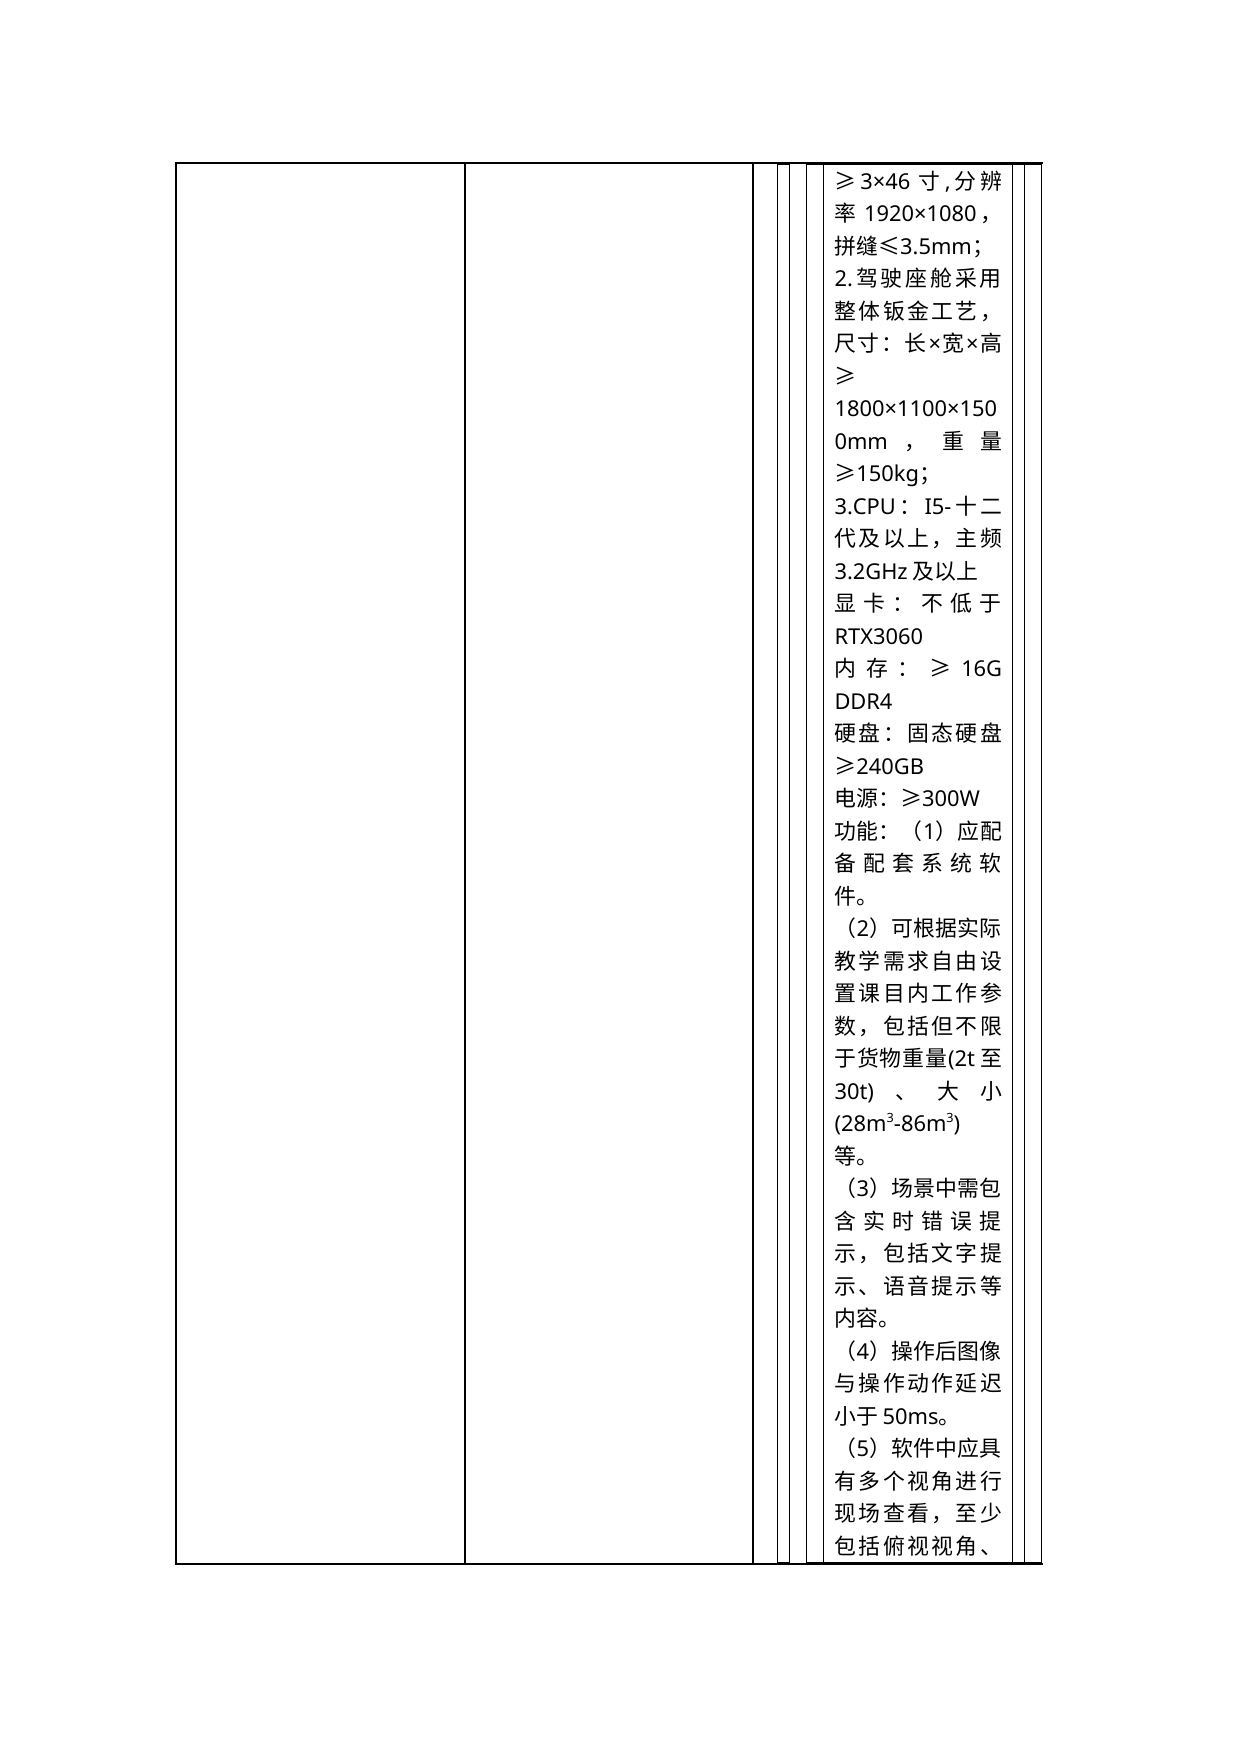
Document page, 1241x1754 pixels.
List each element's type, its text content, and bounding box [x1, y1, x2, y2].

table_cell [790, 164, 806, 1563]
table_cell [754, 164, 777, 1563]
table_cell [778, 165, 789, 1562]
table_cell [466, 164, 752, 1563]
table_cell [824, 165, 1012, 1562]
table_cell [1025, 165, 1041, 1562]
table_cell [1013, 165, 1024, 1562]
table_cell 1 [177, 164, 464, 1563]
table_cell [807, 165, 823, 1562]
